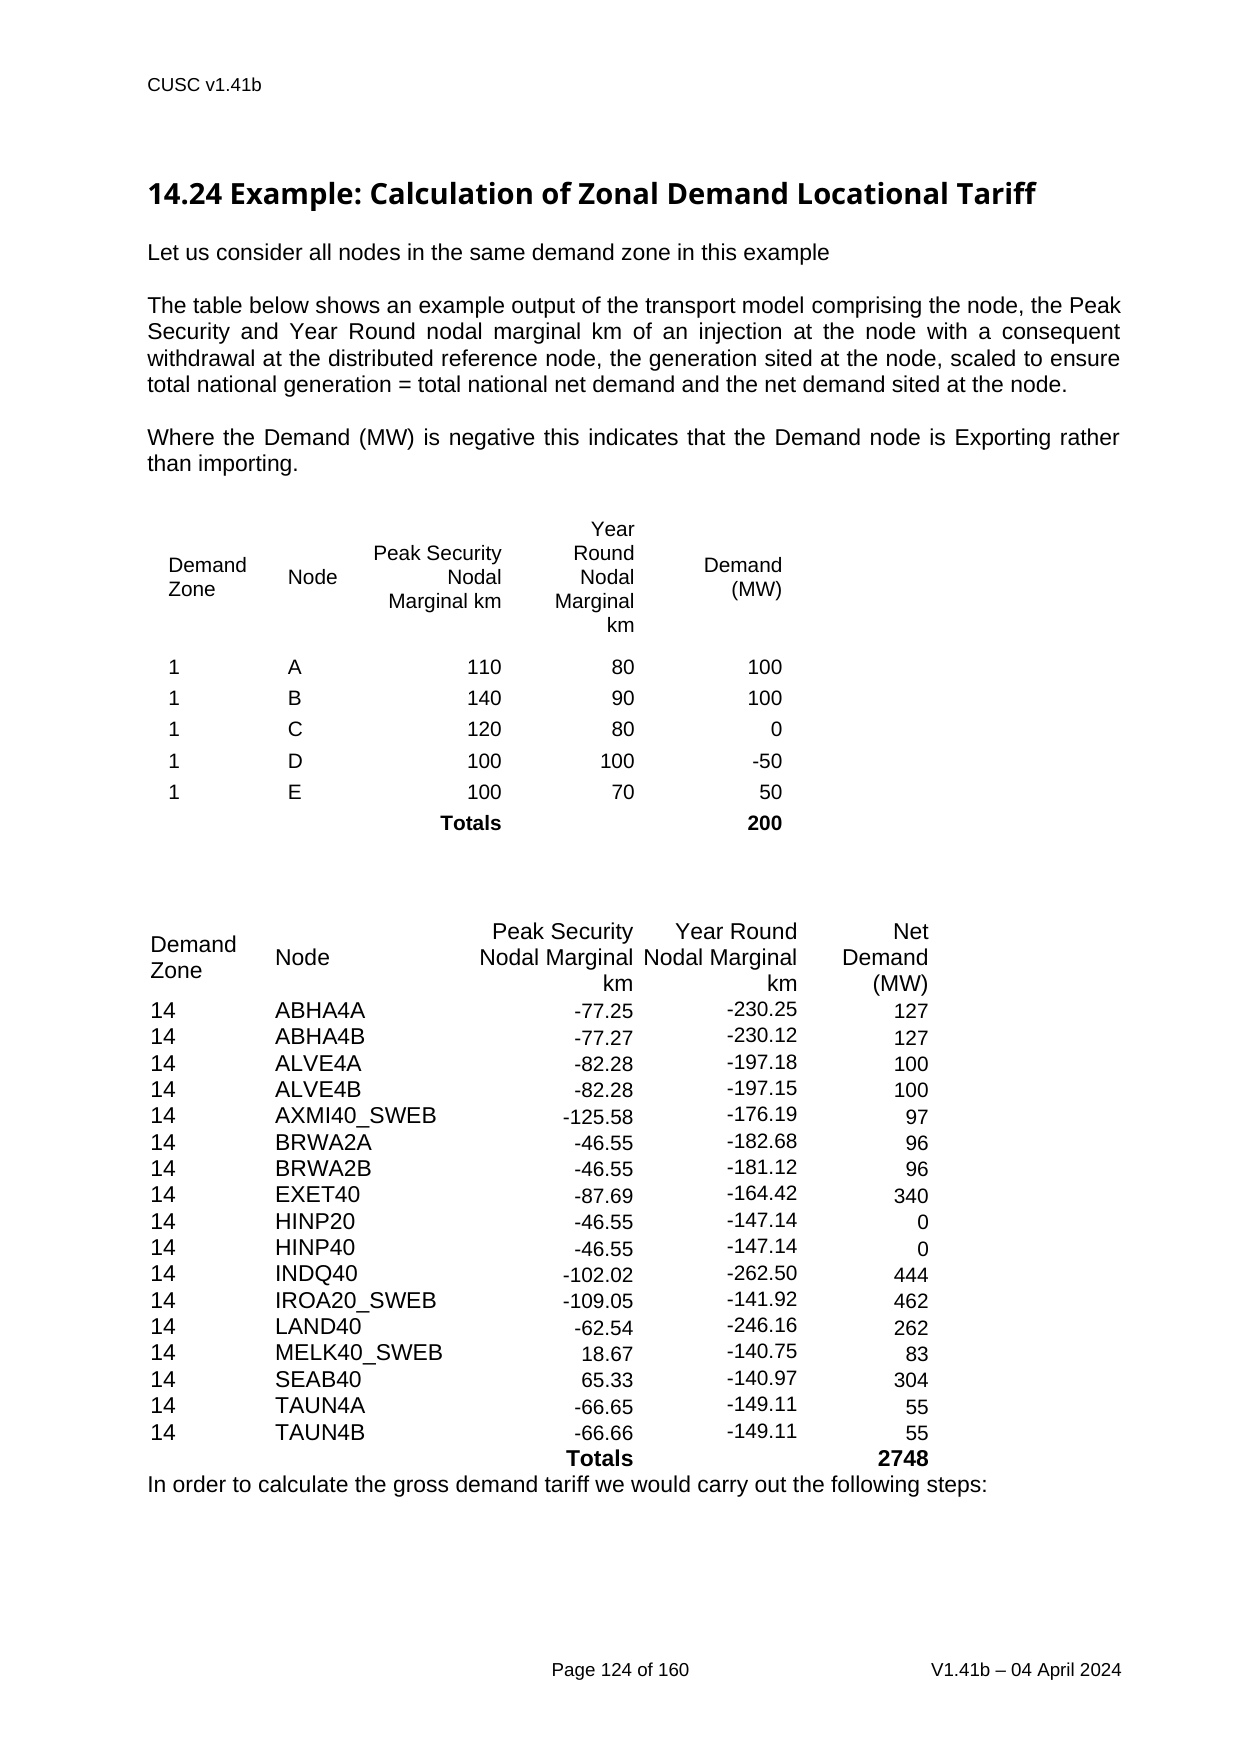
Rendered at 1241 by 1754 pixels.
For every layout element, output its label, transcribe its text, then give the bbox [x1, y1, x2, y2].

text Where the Demand (MW) is negative this indicates that the Demand node is Exporting rather than importing. [147, 424, 1121, 476]
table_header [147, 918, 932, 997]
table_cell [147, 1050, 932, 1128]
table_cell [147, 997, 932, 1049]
text Let us consider all nodes in the same demand zone in this example [147, 239, 1121, 266]
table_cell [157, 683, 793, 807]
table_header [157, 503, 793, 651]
text In order to calculate the gross demand tariff we would carry out the following steps: [147, 1471, 1121, 1497]
subtitle 14.24 Example: Calculation of Zonal Demand Locational Tariff [147, 173, 1121, 213]
text The table below shows an example output of the transport model comprising the node, the Peak Security and Year Round nodal marginal km of an injection at the node with a consequent withdrawal at the distributed reference node, the generation sited at the node, scaled to ensure total national generation = total national net demand and the net demand sited at the node. [147, 292, 1121, 397]
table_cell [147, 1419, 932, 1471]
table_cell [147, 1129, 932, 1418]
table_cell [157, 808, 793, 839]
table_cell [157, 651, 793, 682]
